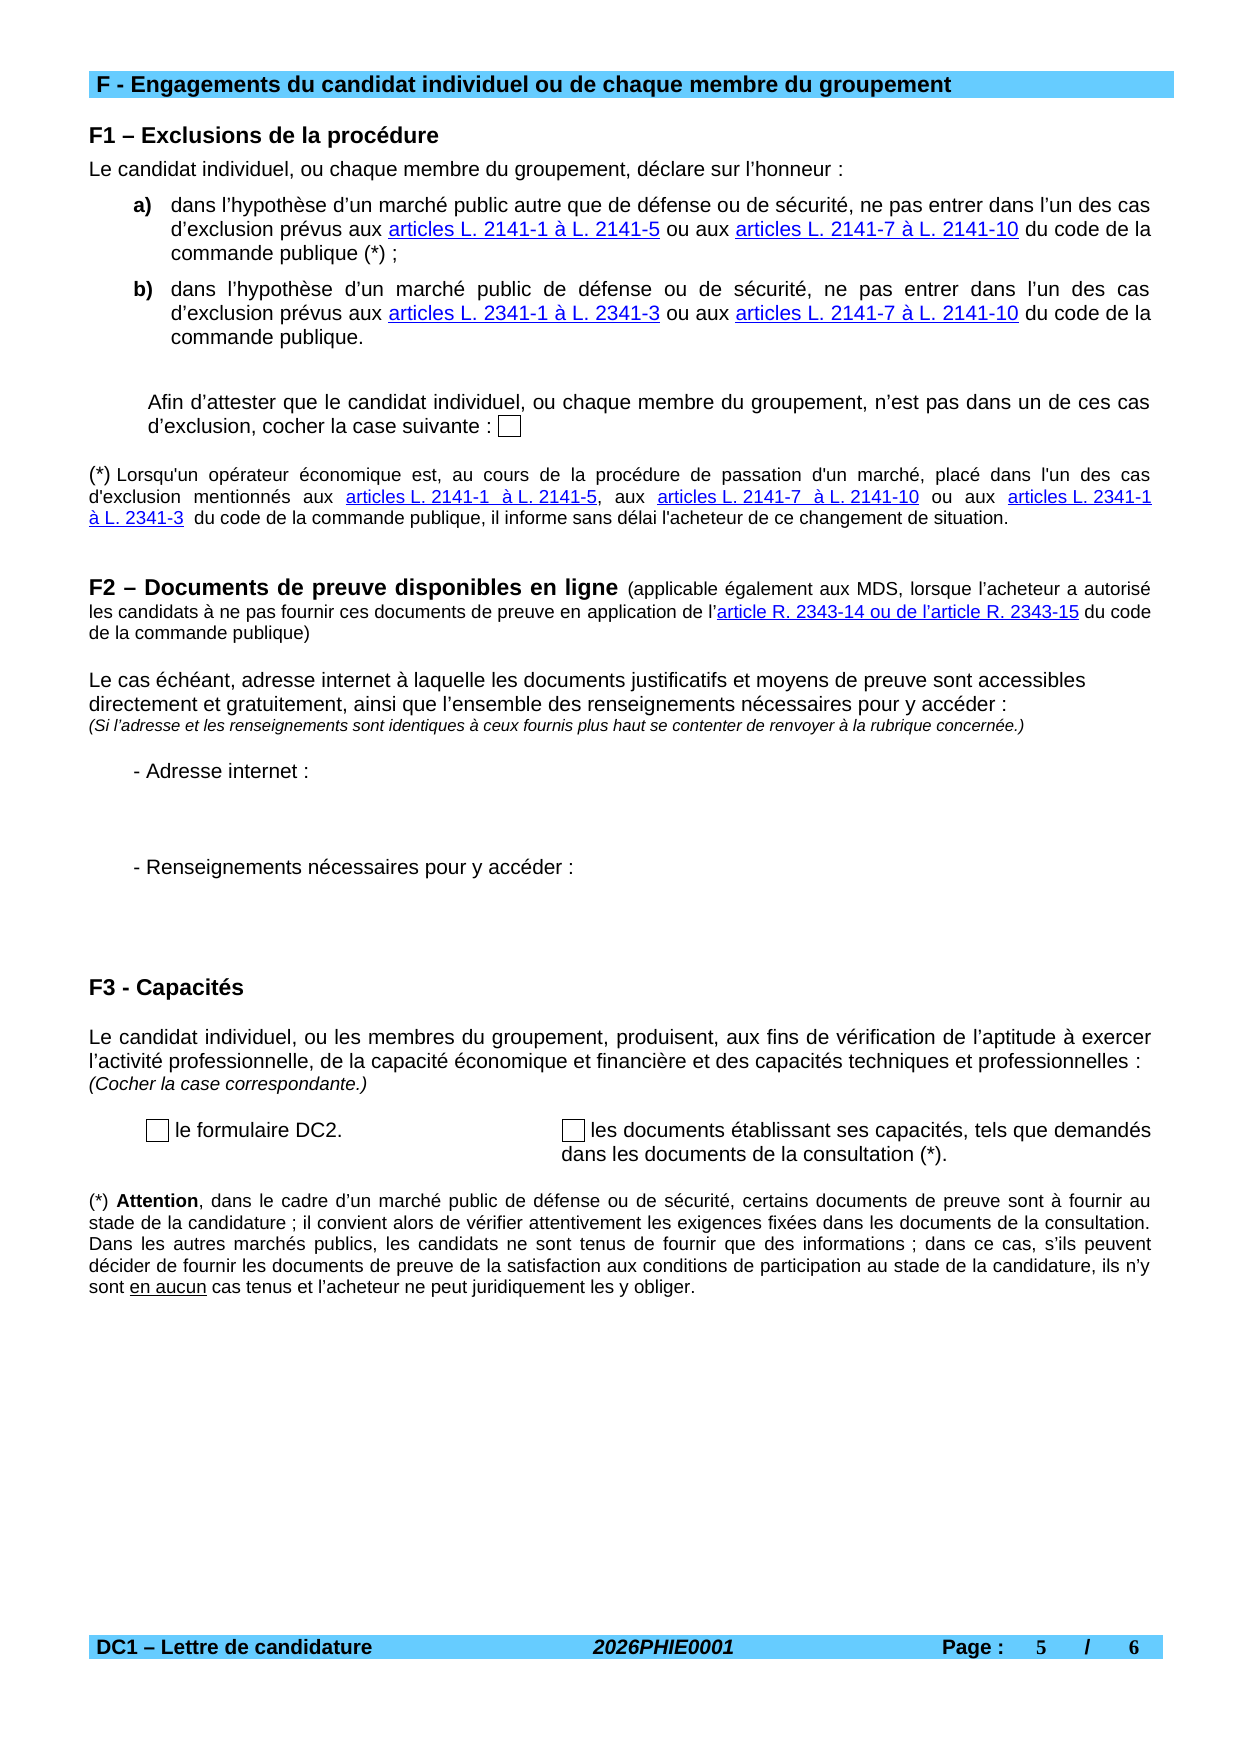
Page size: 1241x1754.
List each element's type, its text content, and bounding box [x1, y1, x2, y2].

text (*) Lorsqu'un opérateur économique est, au cours de la procédure de passation d'un marché, placé dans l'un des cas d'exclusion mentionnés aux articles L. 2141-1 à L. 2141-5, aux articles L. 2141-7 à L. 2141-10 ou aux articles L. 2341-1 à L. 2341-3 du code de la commande publique, il informe sans délai l'acheteur de ce changement de situation. [89, 462, 1152, 529]
text (Cocher la case correspondante.) [89, 1072, 1152, 1094]
text Le cas échéant, adresse internet à laquelle les documents justificatifs et moyens de preuve sont accessibles directement et gratuitement, ainsi que l’ensemble des renseignements nécessaires pour y accéder : [89, 668, 1152, 716]
text Le candidat individuel, ou chaque membre du groupement, déclare sur l’honneur : [89, 156, 1152, 180]
table_header F - Engagements du candidat individuel ou de chaque membre du groupement [89, 71, 1174, 98]
text le formulaire DC2. les documents établissant ses capacités, tels que demandés dans les documents de la consultation (*). [146, 1118, 1152, 1166]
text - Adresse internet : [133, 759, 1152, 783]
text Afin d’attester que le candidat individuel, ou chaque membre du groupement, n’est pas dans un de ces cas d’exclusion, cocher la case suivante : [148, 390, 1152, 438]
text (*) Attention, dans le cadre d’un marché public de défense ou de sécurité, certains documents de preuve sont à fournir au stade de la candidature ; il convient alors de vérifier attentivement les exigences fixées dans les documents de la consultation. Dans les autres marchés publics, les candidats ne sont tenus de fournir que des informations ; dans ce cas, s’ils peuvent décider de fournir les documents de preuve de la satisfaction aux conditions de participation au stade de la candidature, ils n’y sont en aucun cas tenus et l’acheteur ne peut juridiquement les y obliger. [89, 1190, 1152, 1298]
list dans l’hypothèse d’un marché public autre que de défense ou de sécurité, ne pas entrer dans l’un des cas d’exclusion prévus aux articles L. 2141-1 à L. 2141-5 ou aux articles L. 2141-7 à L. 2141-10 du code de la commande publique (*) ; [133, 193, 1152, 265]
text - Renseignements nécessaires pour y accéder : [133, 854, 1152, 878]
text (Si l’adresse et les renseignements sont identiques à ceux fournis plus haut se contenter de renvoyer à la rubrique concernée.) [89, 716, 1152, 735]
text F3 - Capacités [89, 974, 1152, 1001]
text Le candidat individuel, ou les membres du groupement, produisent, aux fins de vérification de l’aptitude à exercer l’activité professionnelle, de la capacité économique et financière et des capacités techniques et professionnelles : [89, 1024, 1152, 1072]
list dans l’hypothèse d’un marché public de défense ou de sécurité, ne pas entrer dans l’un des cas d’exclusion prévus aux articles L. 2341-1 à L. 2341-3 ou aux articles L. 2141-7 à L. 2141-10 du code de la commande publique. [133, 277, 1152, 349]
text F1 – Exclusions de la procédure [89, 122, 1152, 148]
text F2 – Documents de preuve disponibles en ligne (applicable également aux MDS, lorsque l’acheteur a autorisé les candidats à ne pas fournir ces documents de preuve en application de l’article R. 2343-14 ou de l’article R. 2343-15 du code de la commande publique) [89, 574, 1152, 644]
